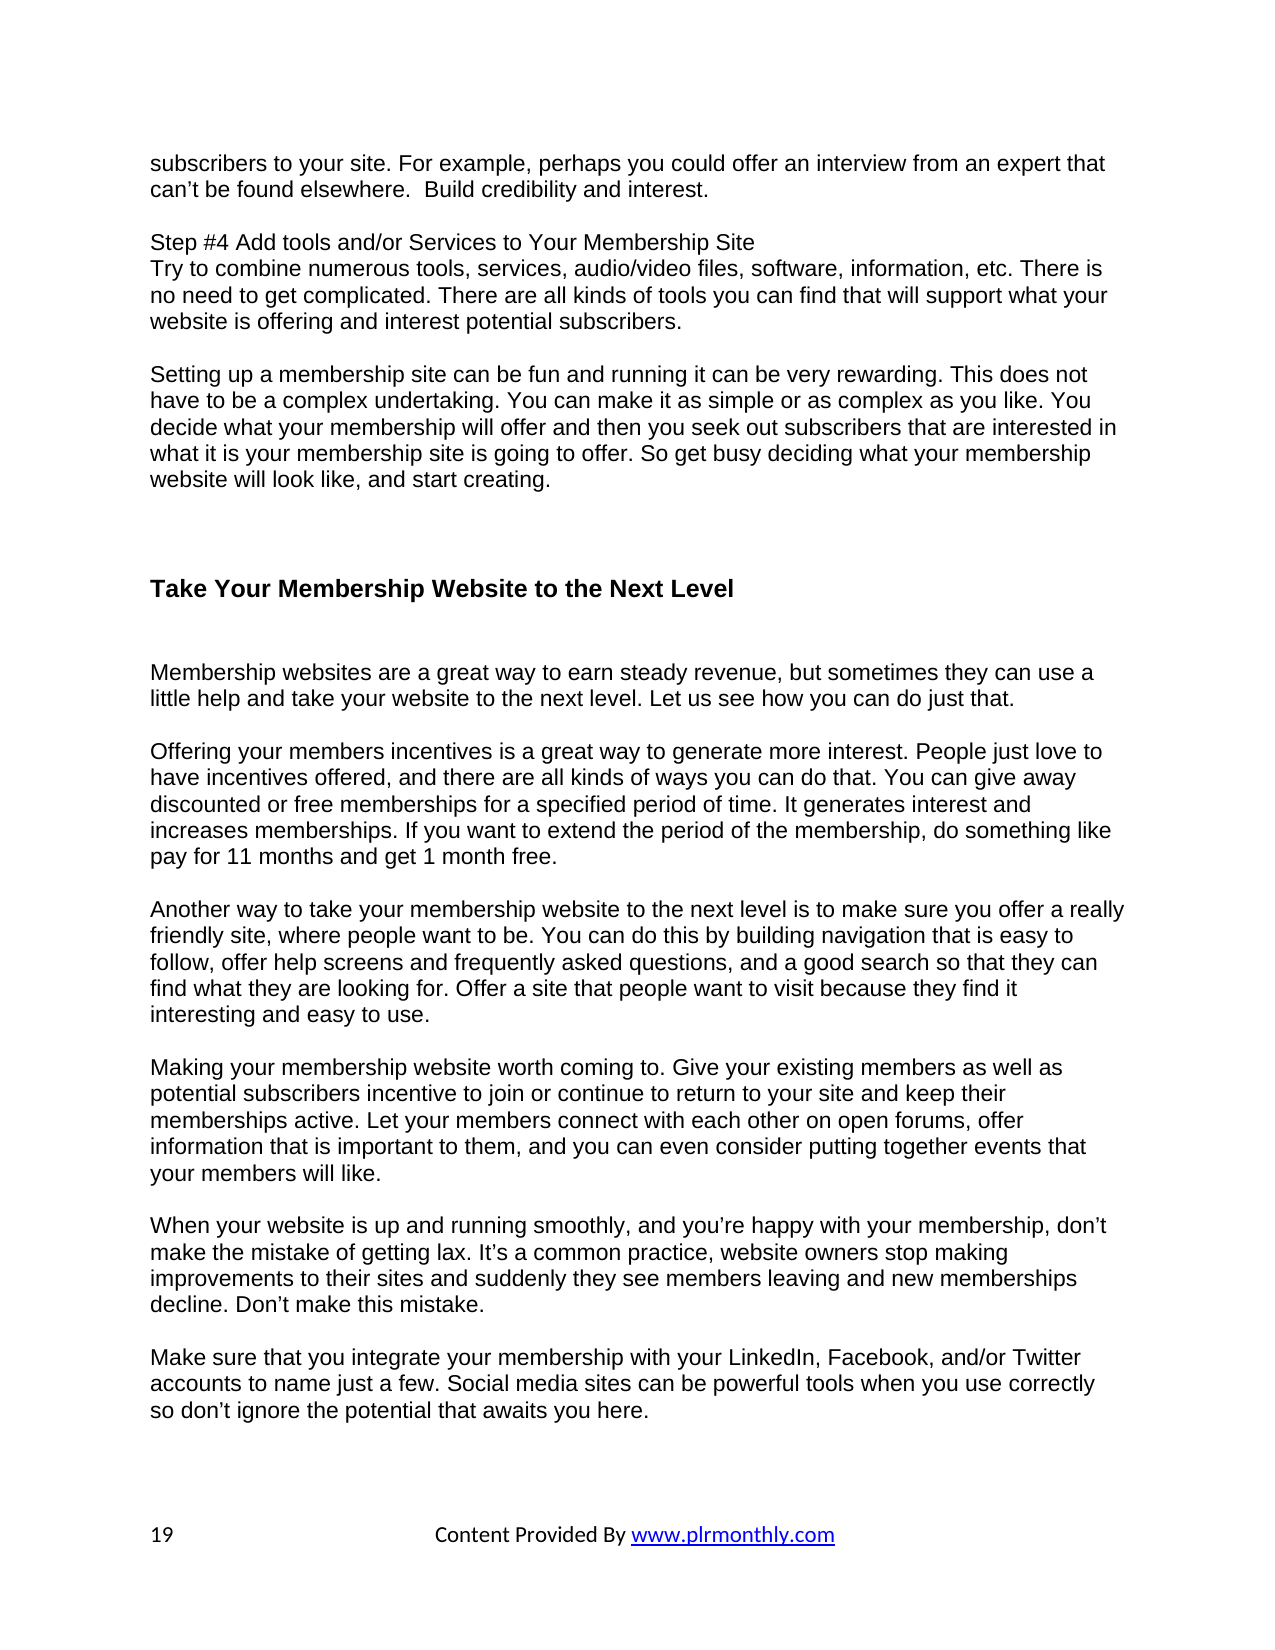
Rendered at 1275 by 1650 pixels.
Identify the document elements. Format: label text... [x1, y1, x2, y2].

text Making your membership website worth coming to. Give your existing members as well as potential subscribers incentive to join or continue to return to your site and keep their memberships active. Let your members connect with each other on open forums, offer information that is important to them, and you can even consider putting together events that your members will like. [150, 1054, 1125, 1186]
text When your website is up and running smoothly, and you’re happy with your membership, don’t make the mistake of getting lax. It’s a common practice, website owners stop making improvements to their sites and suddenly they see members leaving and new memberships decline. Don’t make this mistake. [150, 1212, 1125, 1318]
text Membership websites are a great way to earn steady revenue, but sometimes they can use a little help and take your website to the next level. Let us see how you can do just that. [150, 659, 1125, 711]
subtitle Take Your Membership Website to the Next Level [150, 574, 1125, 603]
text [150, 150, 1125, 203]
text Another way to take your membership website to the next level is to make sure you offer a really friendly site, where people want to be. You can do this by building navigation that is easy to follow, offer help screens and frequently asked questions, and a good search so that they can find what they are looking for. Offer a site that people want to visit because they find it interesting and easy to use. [150, 896, 1125, 1028]
text Make sure that you integrate your membership with your LinkedIn, Facebook, and/or Twitter accounts to name just a few. Social media sites can be powerful tools when you use correctly so don’t ignore the potential that awaits you here. [150, 1344, 1125, 1423]
text Try to combine numerous tools, services, audio/video files, software, information, etc. There is no need to get complicated. There are all kinds of tools you can find that will support what your website is offering and interest potential subscribers. [150, 255, 1125, 334]
text Offering your members incentives is a great way to generate more interest. People just love to have incentives offered, and there are all kinds of ways you can do that. You can give away discounted or free memberships for a specified period of time. It generates interest and increases memberships. If you want to extend the period of the membership, do something like pay for 11 months and get 1 month free. [150, 738, 1125, 869]
text Setting up a membership site can be fun and running it can be very rewarding. This does not have to be a complex undertaking. You can make it as simple or as complex as you like. You decide what your membership will offer and then you seek out subscribers that are interested in what it is your membership site is going to offer. So get busy deciding what your membership website will look like, and start creating. [150, 361, 1125, 493]
text Step #4 Add tools and/or Services to Your Membership Site [150, 229, 1125, 255]
